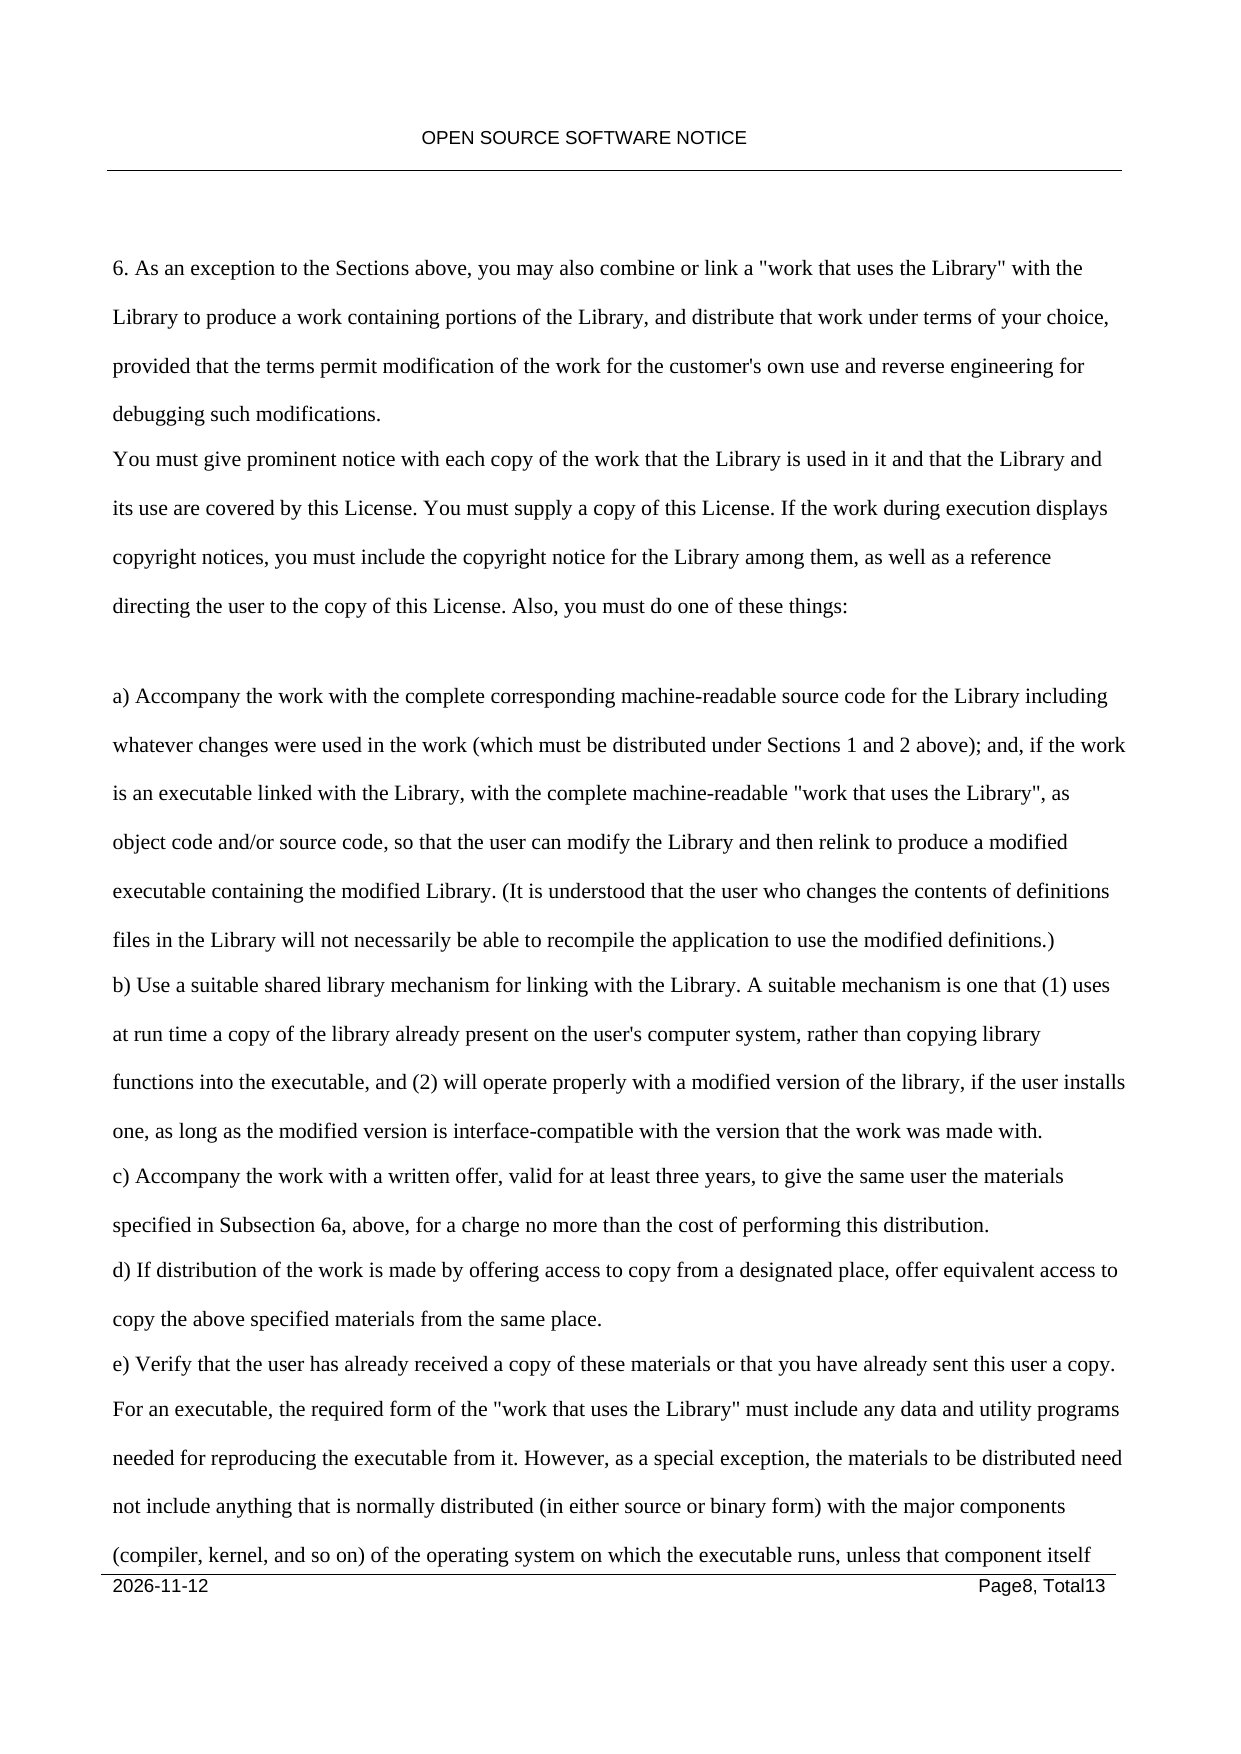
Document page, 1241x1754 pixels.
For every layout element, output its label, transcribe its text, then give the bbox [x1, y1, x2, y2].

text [112, 1392, 1128, 1571]
text c) Accompany the work with a written offer, valid for at least three years, to give the same user the materials specified in Subsection 6a, above, for a charge no more than the cost of performing this distribution. [112, 1159, 1128, 1241]
text 6. As an exception to the Sections above, you may also combine or link a "work that uses the Library" with the Library to produce a work containing portions of the Library, and distribute that work under terms of your choice, provided that the terms permit modification of the work for the customer's own use and reverse engineering for debugging such modifications. [112, 251, 1128, 430]
text d) If distribution of the work is made by offering access to copy from a designated place, offer equivalent access to copy the above specified materials from the same place. [112, 1253, 1128, 1334]
text b) Use a suitable shared library mechanism for linking with the Library. A suitable mechanism is one that (1) uses at run time a copy of the library already present on the user's computer system, rather than copying library functions into the executable, and (2) will operate properly with a modified version of the library, if the user installs one, as long as the modified version is interface-compatible with the version that the work was made with. [112, 968, 1128, 1147]
text e) Verify that the user has already received a copy of these materials or that you have already sent this user a copy. [112, 1347, 1128, 1380]
text a) Accompany the work with the complete corresponding machine-readable source code for the Library including whatever changes were used in the work (which must be distributed under Sections 1 and 2 above); and, if the work is an executable linked with the Library, with the complete machine-readable "work that uses the Library", as object code and/or source code, so that the user can modify the Library and then relink to produce a modified executable containing the modified Library. (It is understood that the user who changes the contents of definitions files in the Library will not necessarily be able to recompile the application to use the modified definitions.) [112, 679, 1128, 956]
text You must give prominent notice with each copy of the work that the Library is used in it and that the Library and its use are covered by this License. You must supply a copy of this License. If the work during execution displays copyright notices, you must include the copyright notice for the Library among them, as well as a reference directing the user to the copy of this License. Also, you must do one of these things: [112, 443, 1128, 622]
